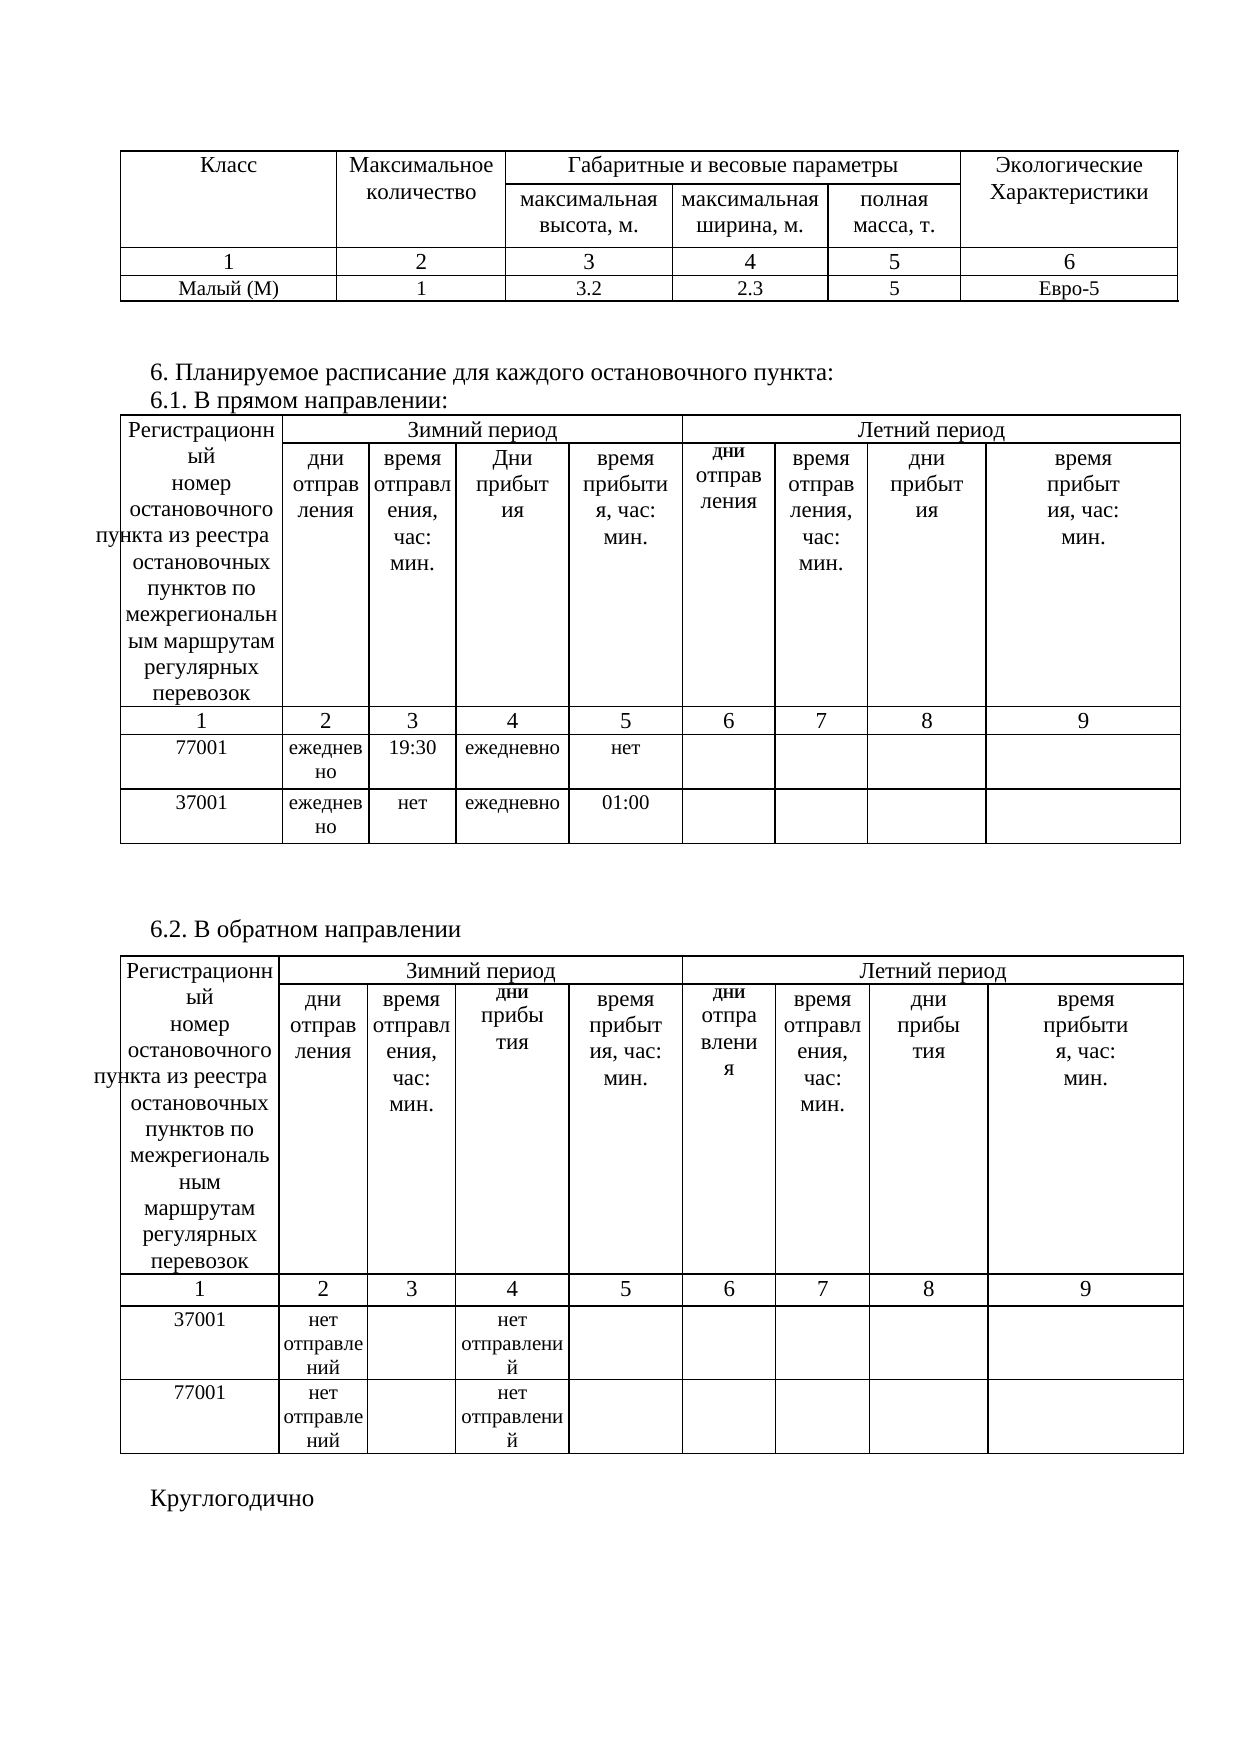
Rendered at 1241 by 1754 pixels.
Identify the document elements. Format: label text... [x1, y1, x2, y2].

table_cell дни отправ ления [283, 444, 368, 706]
table_cell ежедневно [283, 790, 368, 842]
table_cell [683, 735, 774, 788]
table_cell [570, 1380, 682, 1452]
table_cell [368, 1380, 455, 1452]
table_cell максимальная ширина, м. [673, 185, 827, 247]
text 6. Планируемое расписание для каждого остановочного пункта: [150, 357, 1090, 386]
table_cell 3.2 [506, 276, 672, 300]
table_cell [683, 1307, 775, 1379]
table_cell 1 [121, 1275, 278, 1305]
table_cell дни отправ ления [280, 985, 367, 1273]
table_cell нет отправлений [280, 1380, 367, 1452]
table_cell 37001 [121, 1307, 278, 1379]
table_cell время прибыти я, час: мин. [989, 985, 1183, 1273]
table_cell нет [370, 790, 455, 842]
table_header Зимний период [280, 957, 682, 983]
table_cell 19:30 [370, 735, 455, 788]
table_cell время отправл ения, час: мин. [370, 444, 455, 706]
table_cell максимальная высота, м. [506, 185, 672, 247]
table_header Экологические Характеристики [961, 152, 1177, 247]
table_cell время прибыт ия, час: мин. [570, 985, 682, 1273]
table_header Регистрационный номер остановочного пункта из реестра остановочных пунктов по межрегиональным маршрутам регулярных перевозок [121, 416, 282, 706]
table_cell 1 [121, 248, 336, 274]
table_cell 9 [989, 1275, 1183, 1305]
table_header Регистрационный номер остановочного пункта из реестра остановочных пунктов по межрегиональным маршрутам регулярных перевозок [121, 957, 278, 1273]
table_cell 2 [337, 248, 505, 274]
table_cell 5 [570, 1275, 682, 1305]
table_cell 2.3 [673, 276, 827, 300]
table_cell 2 [283, 707, 368, 734]
table_cell [368, 1307, 455, 1379]
table_cell Дни прибыт ия [457, 444, 568, 706]
table_cell 4 [457, 707, 568, 734]
table_cell [683, 1380, 775, 1452]
table_cell 7 [776, 707, 867, 734]
table_cell 37001 [121, 790, 282, 842]
table_cell [987, 735, 1180, 788]
table_cell нет отправлений [280, 1307, 367, 1379]
table_cell время прибыт ия, час: мин. [987, 444, 1180, 706]
table_cell 7 [776, 1275, 869, 1305]
table_cell полная масса, т. [829, 185, 960, 247]
table_cell ежедневно [457, 790, 568, 842]
table_cell дни прибы тия [870, 985, 987, 1273]
table_cell [868, 735, 985, 788]
table_header Зимний период [283, 416, 682, 442]
table_cell Евро-5 [961, 276, 1177, 300]
table_cell 77001 [121, 735, 282, 788]
table_cell дни прибыт ия [868, 444, 985, 706]
table_cell время отправл ения, час: мин. [776, 985, 869, 1273]
text 6.1. В прямом направлении: [150, 386, 1090, 414]
table_cell 9 [987, 707, 1180, 734]
table_cell нет отправлений [456, 1307, 568, 1379]
table_cell [776, 1380, 869, 1452]
table_cell 6 [683, 707, 774, 734]
table_header Летний период [683, 957, 1183, 983]
table_cell ДНИ прибы тия [456, 985, 568, 1273]
table_cell 1 [121, 707, 282, 734]
table_cell 77001 [121, 1380, 278, 1452]
table_header Класс [121, 152, 336, 247]
table_cell ежедневно [283, 735, 368, 788]
table_cell 2 [280, 1275, 367, 1305]
table_cell 8 [868, 707, 985, 734]
table_cell нет отправлений [456, 1380, 568, 1452]
table_cell [683, 790, 774, 842]
table_cell [868, 790, 985, 842]
table_cell 6 [683, 1275, 775, 1305]
table_header Максимальное количество [337, 152, 505, 247]
table_cell ДНИ отпра влени я [683, 985, 775, 1273]
table_cell время отправ ления, час: мин. [776, 444, 867, 706]
table_cell [776, 790, 867, 842]
table_cell [570, 1307, 682, 1379]
table_cell время прибыти я, час: мин. [570, 444, 682, 706]
table_cell [776, 735, 867, 788]
table_cell [776, 1307, 869, 1379]
table_cell [870, 1307, 987, 1379]
text 6.2. В обратном направлении [150, 914, 1090, 943]
table_cell 5 [829, 276, 960, 300]
table_cell 01:00 [570, 790, 682, 842]
table_cell время отправл ения, час: мин. [368, 985, 455, 1273]
table_cell 3 [370, 707, 455, 734]
table_cell Малый (М) [121, 276, 336, 300]
table_header Габаритные и весовые параметры [506, 152, 960, 183]
table_cell [989, 1307, 1183, 1379]
table_cell 3 [368, 1275, 455, 1305]
table_cell ДНИ отправ ления [683, 444, 774, 706]
table_cell 6 [961, 248, 1177, 274]
table_cell [870, 1380, 987, 1452]
table_cell 3 [506, 248, 672, 274]
text Круглогодично [150, 1483, 1090, 1512]
table_cell 8 [870, 1275, 987, 1305]
table_cell 5 [829, 248, 960, 274]
table_cell 5 [570, 707, 682, 734]
table_cell [989, 1380, 1183, 1452]
table_header Летний период [683, 416, 1180, 442]
table_cell 1 [337, 276, 505, 300]
table_cell 4 [673, 248, 827, 274]
table_cell [987, 790, 1180, 842]
table_cell 4 [456, 1275, 568, 1305]
table_cell ежедневно [457, 735, 568, 788]
table_cell нет [570, 735, 682, 788]
